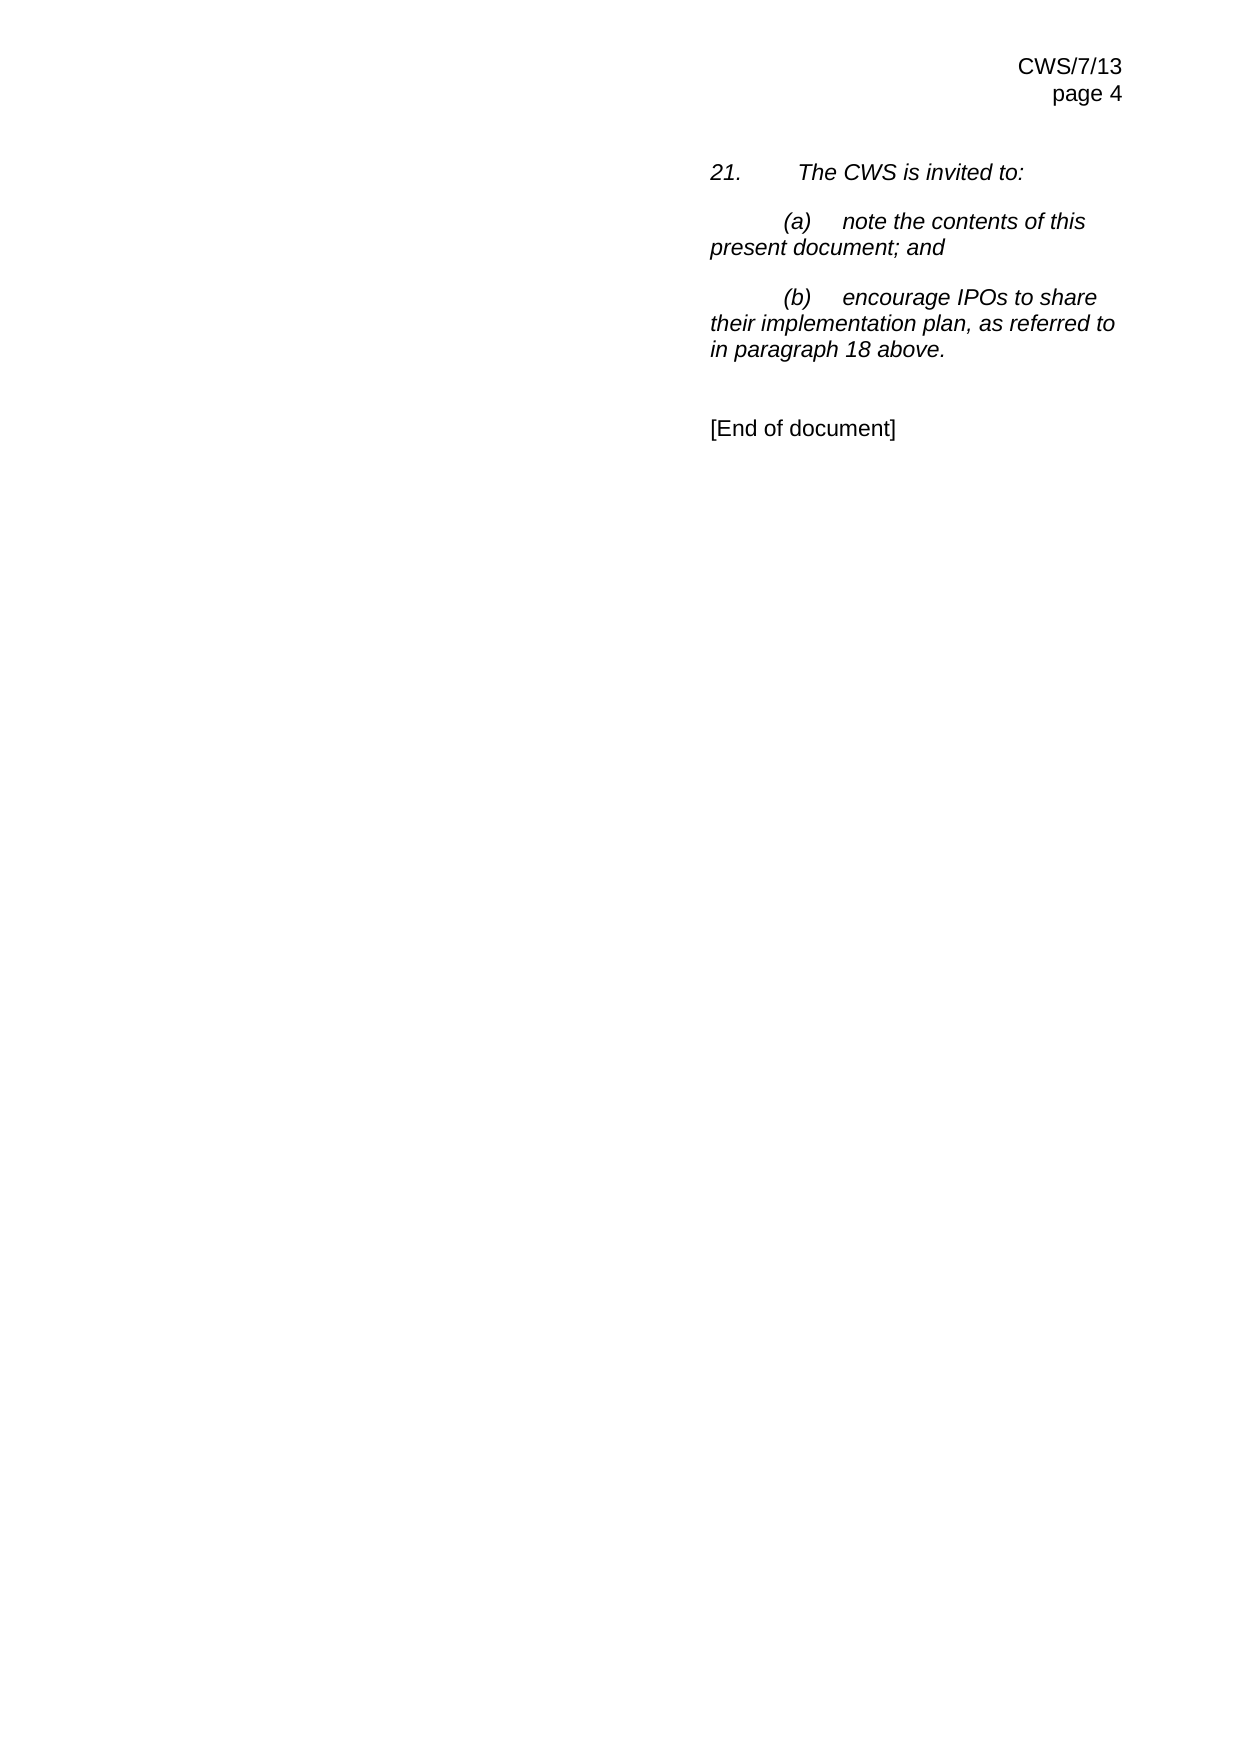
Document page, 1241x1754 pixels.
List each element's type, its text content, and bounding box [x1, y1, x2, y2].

text The CWS is invited to: [710, 158, 1122, 185]
text (a) note the contents of this present document; and [710, 208, 1122, 261]
text [End of document] [710, 415, 1122, 442]
text (b) encourage IPOs to share their implementation plan, as referred to in paragraph 18 above. [710, 283, 1122, 362]
